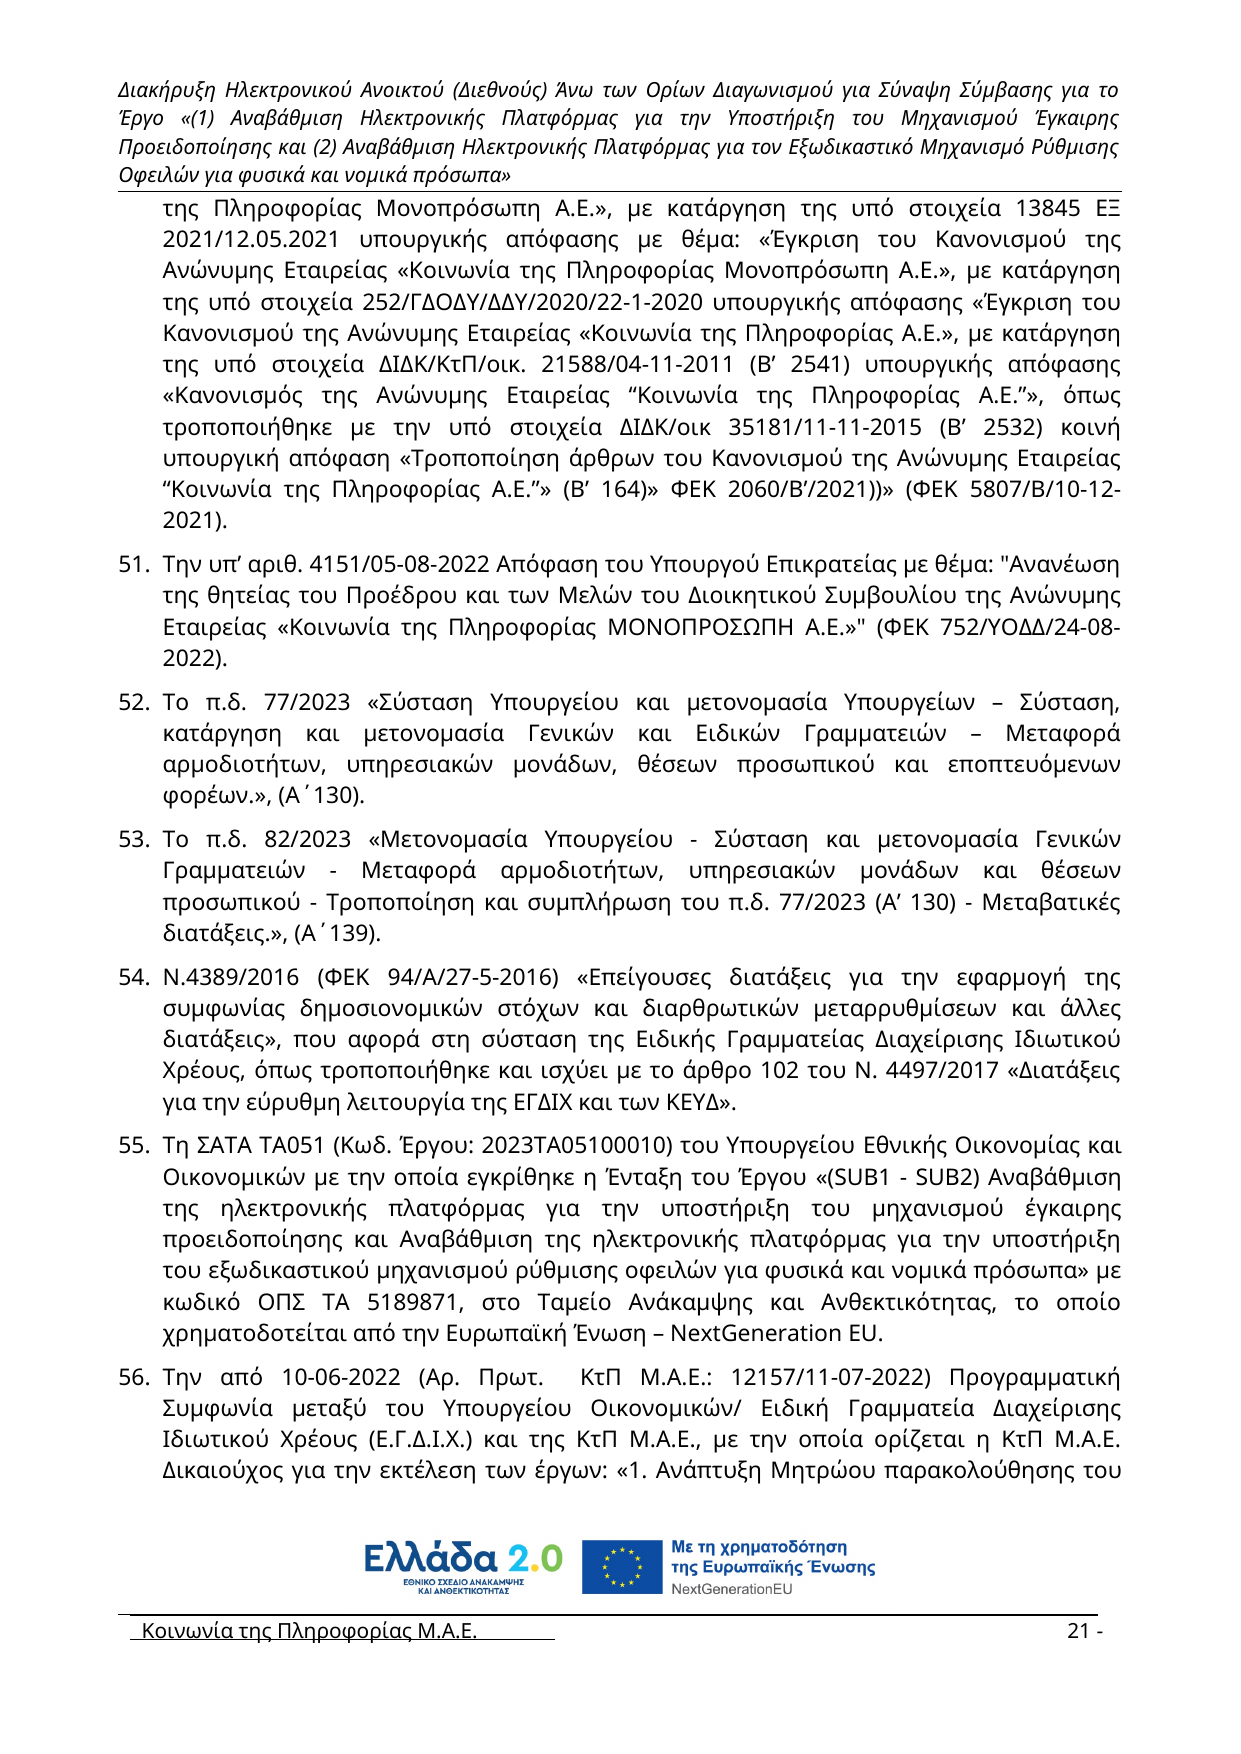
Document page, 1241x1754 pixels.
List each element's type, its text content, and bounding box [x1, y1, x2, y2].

list Το π.δ. 77/2023 «Σύσταση Υπουργείου και μετονομασία Υπουργείων – Σύσταση, κατάργηση και μετονομασία Γενικών και Ειδικών Γραμματειών – Μεταφορά αρμοδιοτήτων, υπηρεσιακών μονάδων, θέσεων προσωπικού και εποπτευόμενων φορέων.», (Α΄130). [118, 686, 1122, 811]
picture [346, 1520, 895, 1614]
list Ν.4389/2016 (ΦΕΚ 94/Α/27-5-2016) «Επείγουσες διατάξεις για την εφαρμογή της συμφωνίας δημοσιονομικών στόχων και διαρθρωτικών μεταρρυθμίσεων και άλλες διατάξεις», που αφορά στη σύσταση της Ειδικής Γραμματείας Διαχείρισης Ιδιωτικού Χρέους, όπως τροποποιήθηκε και ισχύει με το άρθρο 102 του Ν. 4497/2017 «Διατάξεις για την εύρυθμη λειτουργία της ΕΓΔΙΧ και των ΚΕΥΔ». [118, 961, 1122, 1117]
list Το π.δ. 82/2023 «Μετονομασία Υπουργείου - Σύσταση και μετονομασία Γενικών Γραμματειών - Μεταφορά αρμοδιοτήτων, υπηρεσιακών μονάδων και θέσεων προσωπικού - Τροποποίηση και συμπλήρωση του π.δ. 77/2023 (Α’ 130) - Μεταβατικές διατάξεις.», (Α΄139). [118, 823, 1122, 948]
list Τη ΣΑΤΑ ΤΑ051 (Κωδ. Έργου: 2023ΤΑ05100010) του Υπουργείου Eθνικής Οικονομίας και Οικονομικών με την οποία εγκρίθηκε η Ένταξη του Έργου «(SUB1 - SUB2) Αναβάθμιση της ηλεκτρονικής πλατφόρμας για την υποστήριξη του μηχανισμού έγκαιρης προειδοποίησης και Αναβάθμιση της ηλεκτρονικής πλατφόρμας για την υποστήριξη του εξωδικαστικού μηχανισμού ρύθμισης οφειλών για φυσικά και νομικά πρόσωπα» με κωδικό ΟΠΣ ΤΑ 5189871, στο Ταμείο Ανάκαμψης και Ανθεκτικότητας, το οποίο χρηματοδοτείται από την Ευρωπαϊκή Ένωση – NextGeneration EU. [118, 1129, 1122, 1348]
list Την υπ’ αριθ. 4151/05-08-2022 Απόφαση του Υπουργού Επικρατείας με θέμα: "Ανανέωση της θητείας του Προέδρου και των Μελών του Διοικητικού Συμβουλίου της Ανώνυμης Εταιρείας «Κοινωνία της Πληροφορίας ΜΟΝΟΠΡΟΣΩΠΗ Α.Ε.»" (ΦΕΚ 752/ΥΟΔΔ/24-08-2022). [118, 548, 1122, 673]
